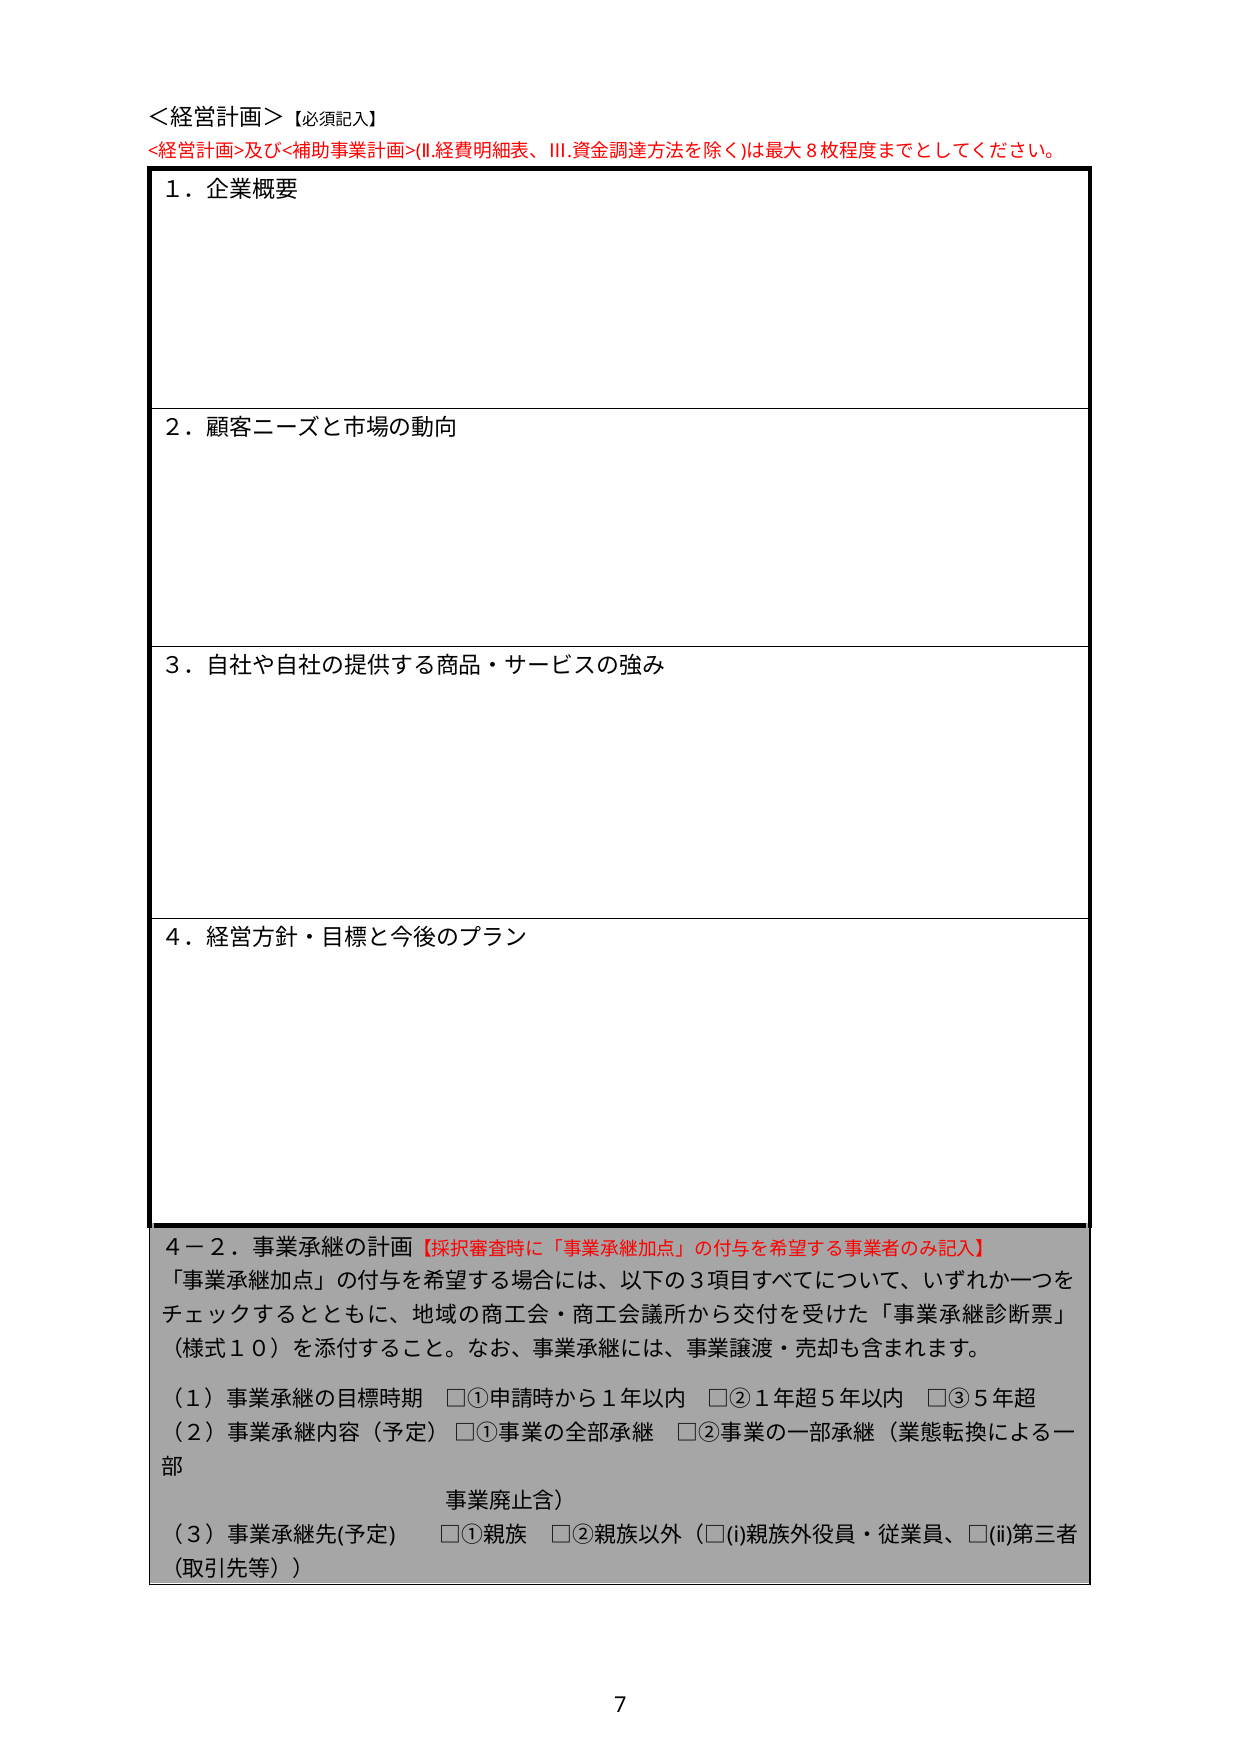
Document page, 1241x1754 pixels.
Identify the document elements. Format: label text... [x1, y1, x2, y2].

table_cell ４．経営方針・目標と今後のプラン [152, 919, 1088, 1223]
text <経営計画>及び<補助事業計画>(Ⅱ.経費明細表、Ⅲ.資金調達方法を除く)は最大8枚程度までとしてください。 [148, 132, 1092, 166]
table_header １．企業概要 [152, 171, 1088, 408]
table_cell ３．自社や自社の提供する商品・サービスの強み [152, 647, 1088, 918]
table_cell ２．顧客ニーズと市場の動向 [152, 409, 1088, 646]
text ＜経営計画＞【必須記入】 [148, 98, 1092, 132]
table_cell ４－２．事業承継の計画【採択審査時に「事業承継加点」の付与を希望する事業者のみ記入】 「事業承継加点」の付与を希望する場合には、以下の３項目すべてについて、いずれか一つをチェックするとともに、地域の商工会・商工会議所から交付を受けた「事業承継診断票」（様式１０）を添付すること。なお、事業承継には、事業譲渡・売却も含まれます。 （１）事業承継の目標時期 □①申請時から１年以内 □②１年超５年以内 □③５年超 （２）事業承継内容（予定） □①事業の全部承継 □②事業の一部承継（業態転換による一部 事業廃止含） （３）事業承継先(予定) □①親族 □②親族以外（□(ⅰ)親族外役員・従業員、□(ⅱ)第三者（取引先等）） [150, 1223, 1089, 1583]
